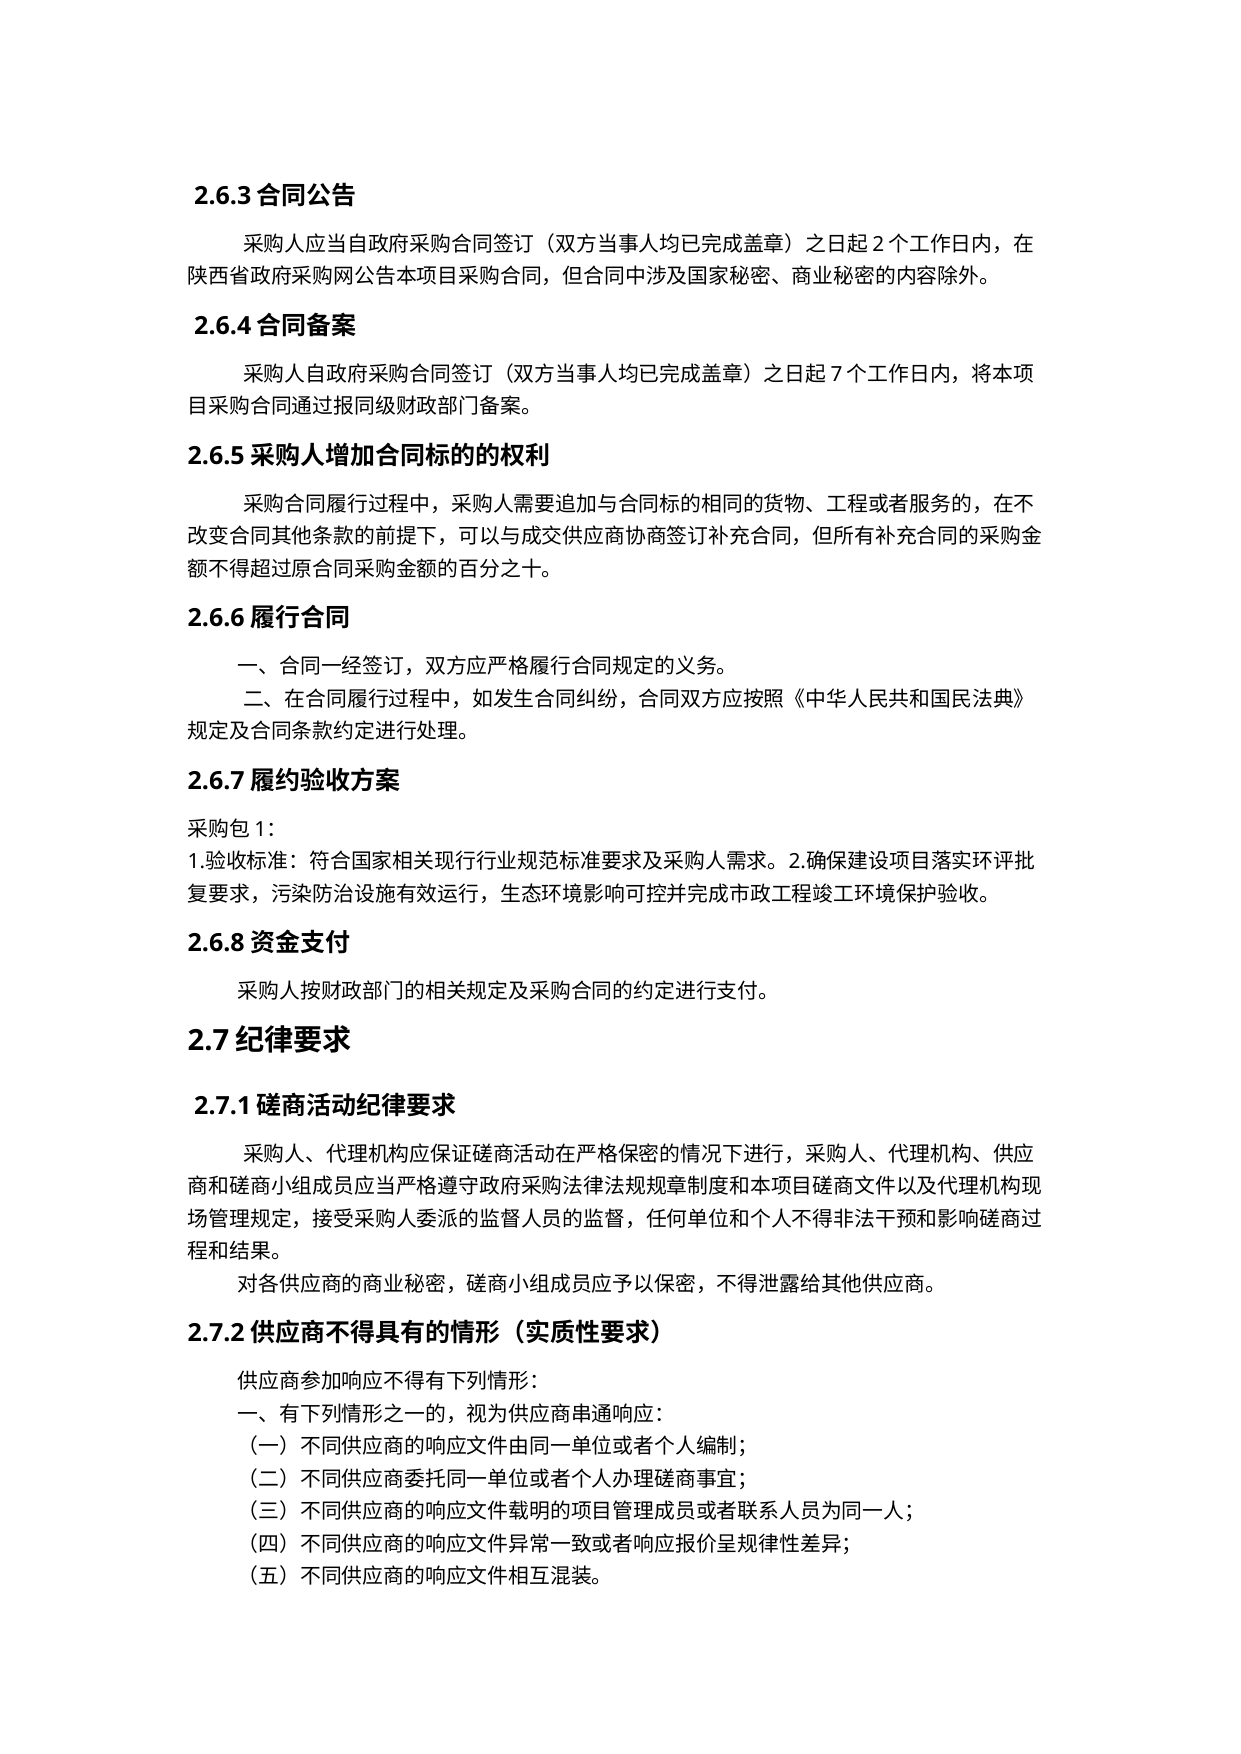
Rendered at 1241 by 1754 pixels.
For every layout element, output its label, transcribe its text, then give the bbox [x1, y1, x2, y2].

text 2.7纪律要求 [187, 1007, 1053, 1072]
text 采购人自政府采购合同签订（双方当事人均已完成盖章）之日起7个工作日内，将本项目采购合同通过报同级财政部门备案。 [187, 357, 1053, 422]
text 2.6.6履行合同 [187, 584, 1053, 649]
text 采购包1： [187, 812, 1053, 844]
text 二、在合同履行过程中，如发生合同纠纷，合同双方应按照《中华人民共和国民法典》规定及合同条款约定进行处理。 [187, 682, 1053, 747]
text 采购合同履行过程中，采购人需要追加与合同标的相同的货物、工程或者服务的，在不改变合同其他条款的前提下，可以与成交供应商协商签订补充合同，但所有补充合同的采购金额不得超过原合同采购金额的百分之十。 [187, 487, 1053, 584]
text 采购人、代理机构应保证磋商活动在严格保密的情况下进行，采购人、代理机构、供应商和磋商小组成员应当严格遵守政府采购法律法规规章制度和本项目磋商文件以及代理机构现场管理规定，接受采购人委派的监督人员的监督，任何单位和个人不得非法干预和影响磋商过程和结果。 [187, 1137, 1053, 1267]
text 对各供应商的商业秘密，磋商小组成员应予以保密，不得泄露给其他供应商。 [187, 1267, 1053, 1299]
text 一、有下列情形之一的，视为供应商串通响应： [187, 1397, 1053, 1429]
text 2.6.8资金支付 [187, 909, 1053, 974]
text 一、合同一经签订，双方应严格履行合同规定的义务。 [187, 649, 1053, 682]
text 2.6.4合同备案 [187, 292, 1053, 357]
text （五）不同供应商的响应文件相互混装。 [187, 1559, 1053, 1592]
text （四）不同供应商的响应文件异常一致或者响应报价呈规律性差异； [187, 1527, 1053, 1559]
text 供应商参加响应不得有下列情形： [187, 1364, 1053, 1397]
text （一）不同供应商的响应文件由同一单位或者个人编制； [187, 1429, 1053, 1462]
text 2.6.7履约验收方案 [187, 747, 1053, 812]
text 1.验收标准：符合国家相关现行行业规范标准要求及采购人需求。2.确保建设项目落实环评批复要求，污染防治设施有效运行，生态环境影响可控并完成市政工程竣工环境保护验收。 [187, 844, 1053, 909]
text 2.7.2供应商不得具有的情形（实质性要求） [187, 1299, 1053, 1364]
text 采购人按财政部门的相关规定及采购合同的约定进行支付。 [187, 974, 1053, 1007]
text 2.6.3合同公告 [187, 162, 1053, 227]
text 2.7.1磋商活动纪律要求 [187, 1072, 1053, 1137]
text （三）不同供应商的响应文件载明的项目管理成员或者联系人员为同一人； [187, 1494, 1053, 1527]
text 2.6.5采购人增加合同标的的权利 [187, 422, 1053, 487]
text 采购人应当自政府采购合同签订（双方当事人均已完成盖章）之日起2个工作日内，在陕西省政府采购网公告本项目采购合同，但合同中涉及国家秘密、商业秘密的内容除外。 [187, 227, 1053, 292]
text （二）不同供应商委托同一单位或者个人办理磋商事宜； [187, 1462, 1053, 1494]
